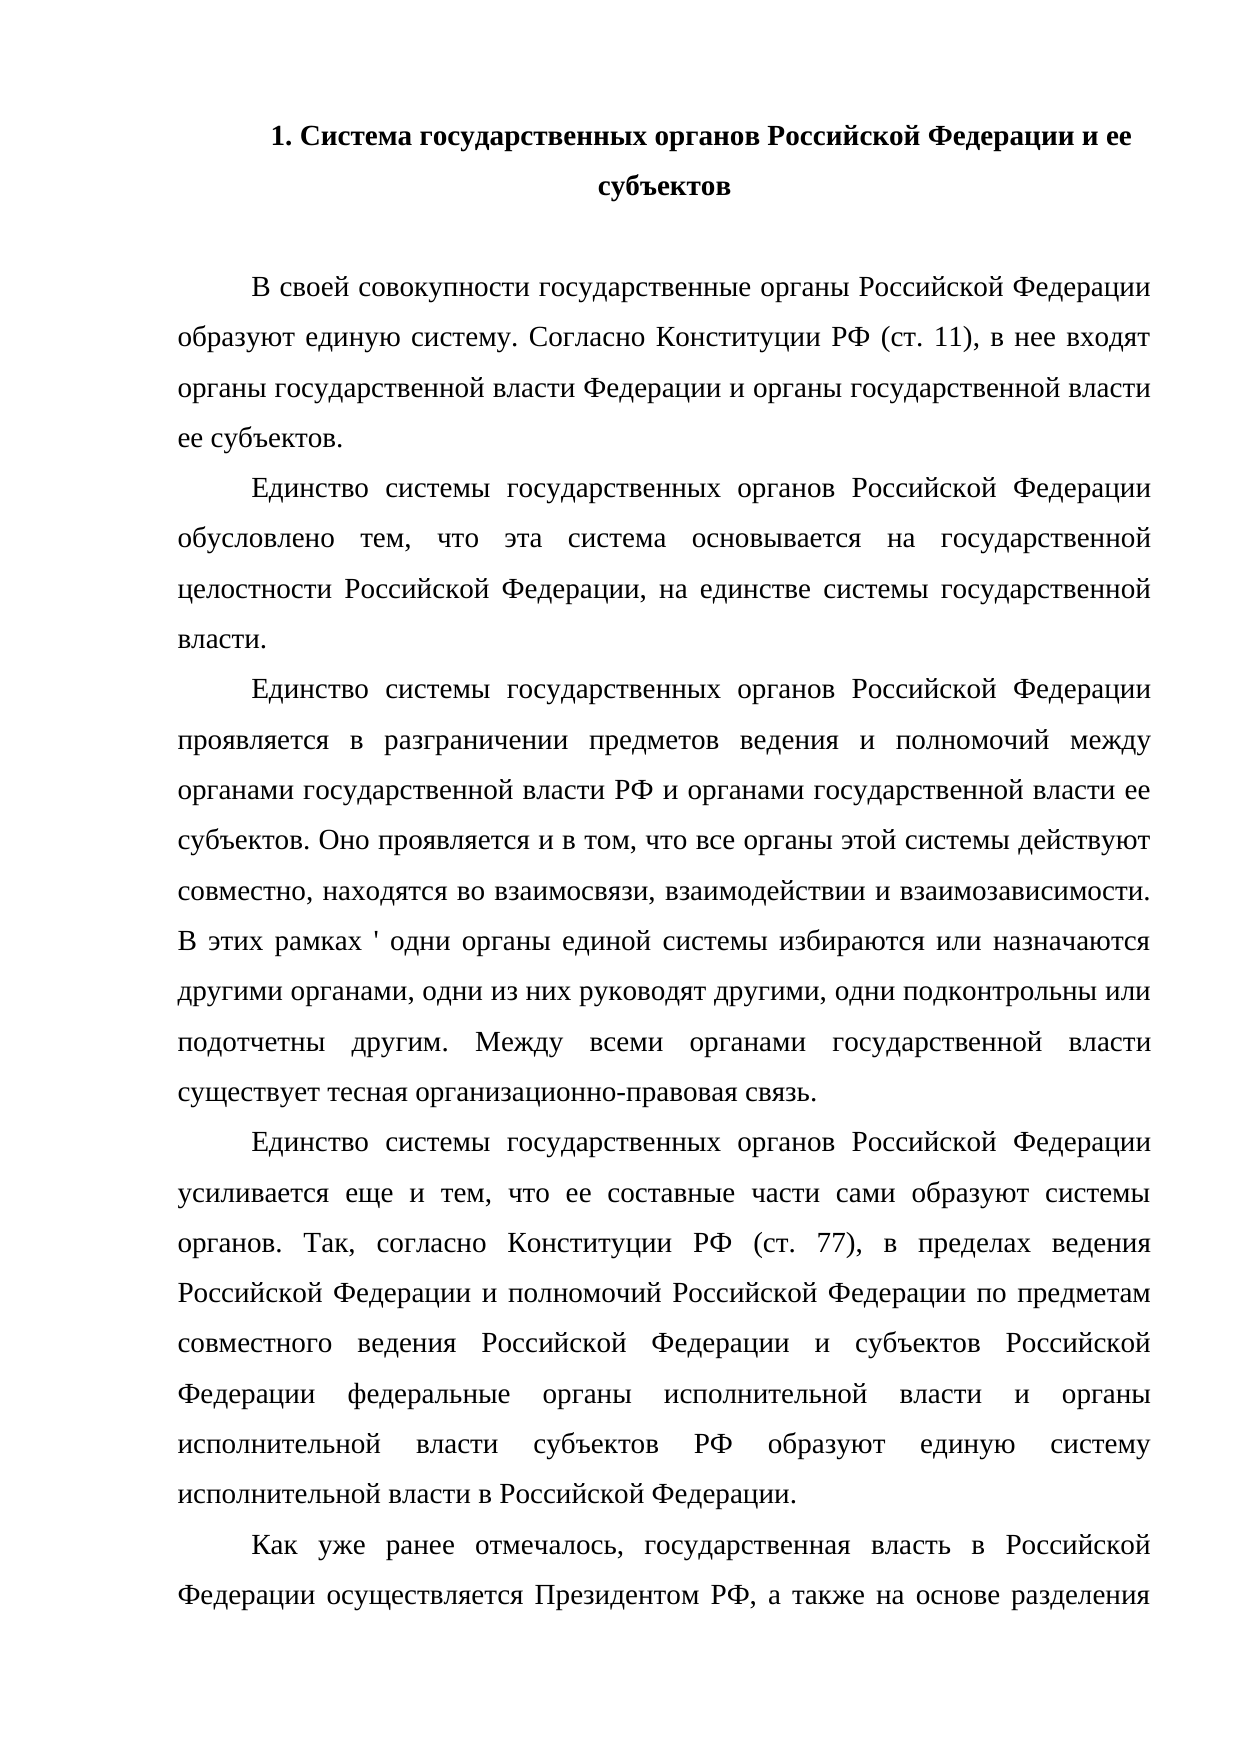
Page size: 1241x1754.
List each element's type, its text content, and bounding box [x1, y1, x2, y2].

text Единство системы государственных органов Российской Федерации усиливается еще и тем, что ее составные части сами образуют системы органов. Так, согласно Конституции РФ (ст. 77), в пределах ведения Российской Федерации и полномочий Российской Федерации по предметам совместного ведения Российской Федерации и субъектов Российской Федерации федеральные органы исполнительной власти и органы исполнительной власти субъектов РФ образуют единую систему исполнительной власти в Российской Федерации. [177, 1124, 1152, 1510]
text В своей совокупности государственные органы Российской Федерации образуют единую систему. Согласно Конституции РФ (ст. 11), в нее входят органы государственной власти Федерации и органы государственной власти ее субъектов. [177, 269, 1152, 453]
subtitle 1. Система государственных органов Российской Федерации и ее субъектов [177, 118, 1152, 202]
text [177, 1527, 1152, 1611]
text Единство системы государственных органов Российской Федерации обусловлено тем, что эта система основывается на государственной целостности Российской Федерации, на единстве системы государственной власти. [177, 470, 1152, 655]
text Единство системы государственных органов Российской Федерации проявляется в разграничении предметов ведения и полномочий между органами государственной власти РФ и органами государственной власти ее субъектов. Оно проявляется и в том, что все органы этой системы действуют совместно, находятся во взаимосвязи, взаимодействии и взаимозависимости. В этих рамках ' одни органы единой системы избираются или назначаются другими органами, одни из них руководят другими, одни подконтрольны или подотчетны другим. Между всеми органами государственной власти существует тесная организационно-правовая связь. [177, 672, 1152, 1108]
